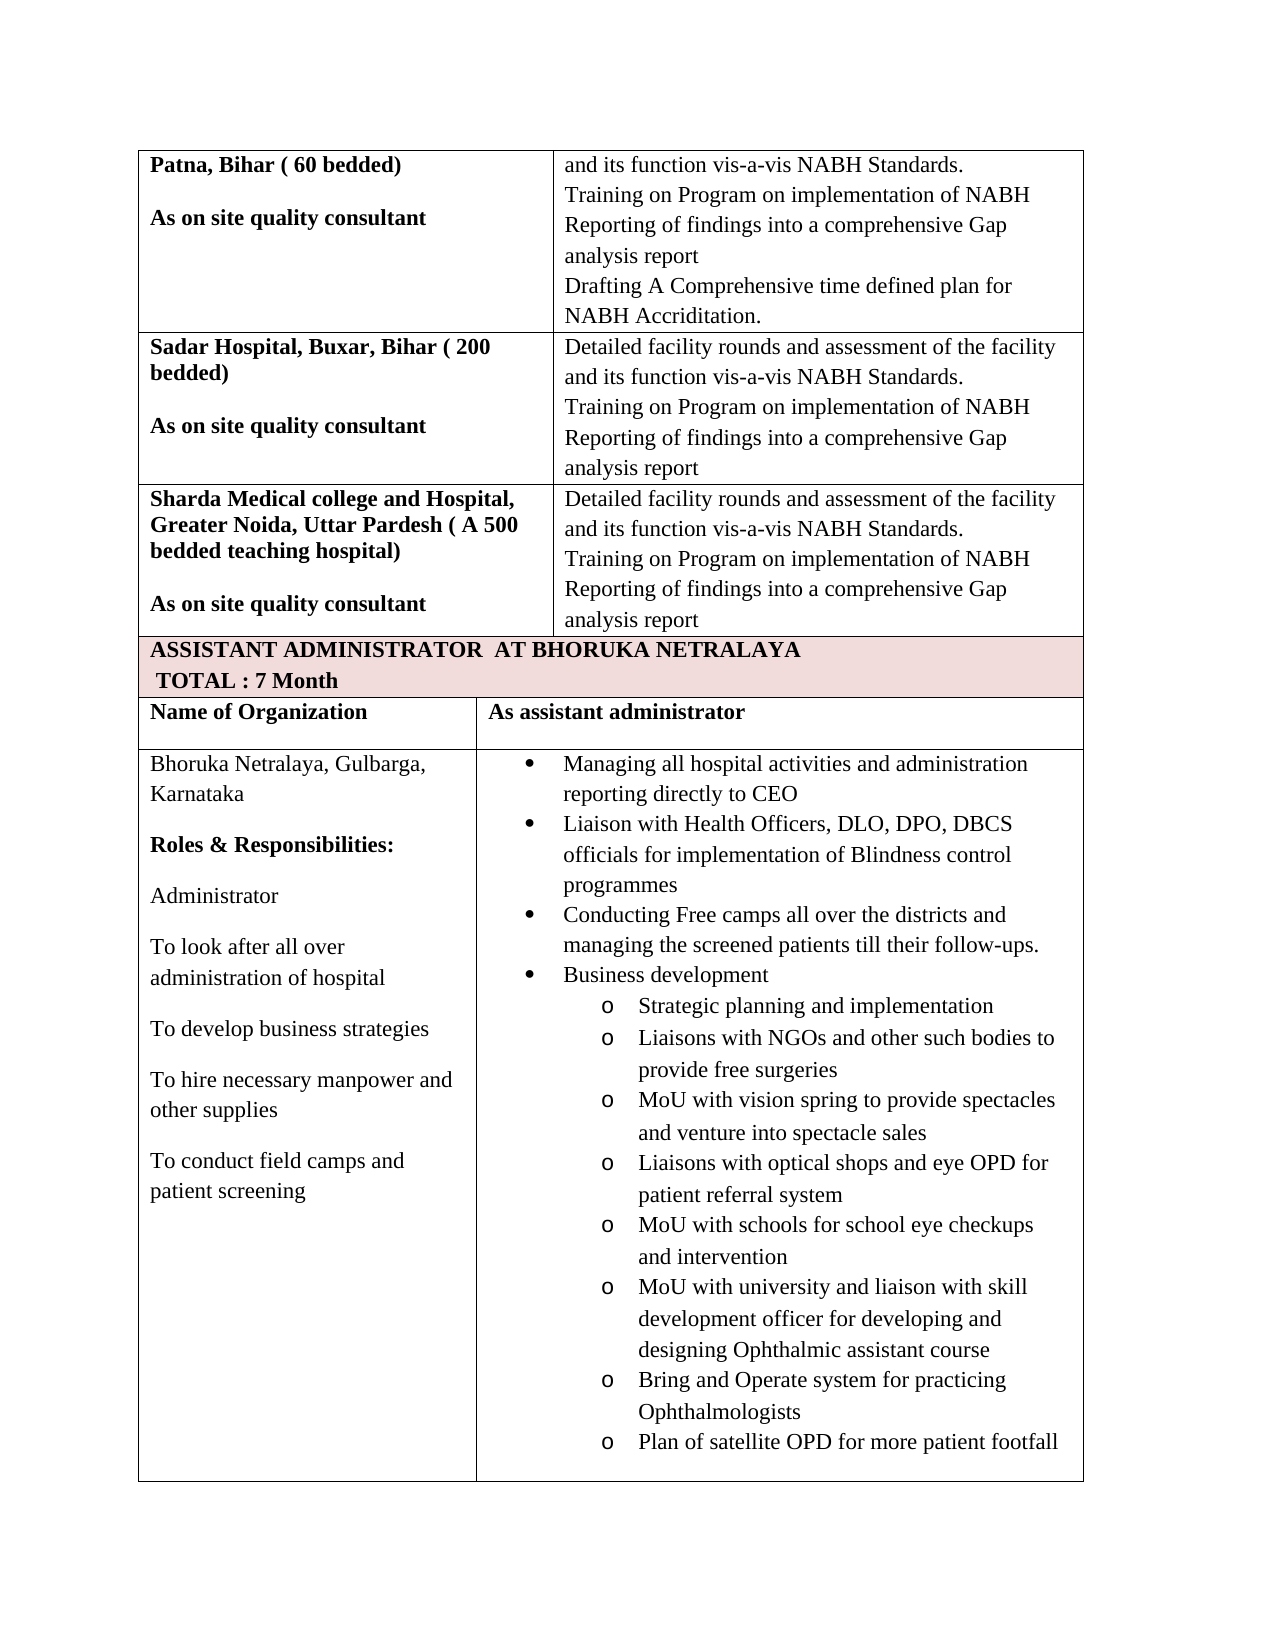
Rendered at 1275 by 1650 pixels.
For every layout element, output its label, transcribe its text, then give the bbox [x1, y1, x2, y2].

table_cell ASSISTANT ADMINISTRATOR AT BHORUKA NETRALAYA TOTAL : 7 Month [139, 637, 1083, 697]
table_cell Detailed facility rounds and assessment of the facility and its function vis-a-vis NABH Standards. Training on Program on implementation of NABH Reporting of findings into a comprehensive Gap analysis report [554, 333, 1083, 484]
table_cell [477, 750, 1083, 1481]
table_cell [139, 151, 553, 332]
table_cell Sharda Medical college and Hospital, Greater Noida, Uttar Pardesh ( A 500 bedded teaching hospital) As on site quality consultant [139, 485, 553, 636]
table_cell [139, 750, 476, 1481]
table_cell Sadar Hospital, Buxar, Bihar ( 200 bedded) As on site quality consultant [139, 333, 553, 484]
table_cell As assistant administrator [477, 698, 1083, 749]
table_cell Name of Organization [139, 698, 476, 749]
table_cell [554, 151, 1083, 332]
table_cell Detailed facility rounds and assessment of the facility and its function vis-a-vis NABH Standards. Training on Program on implementation of NABH Reporting of findings into a comprehensive Gap analysis report [554, 485, 1083, 636]
